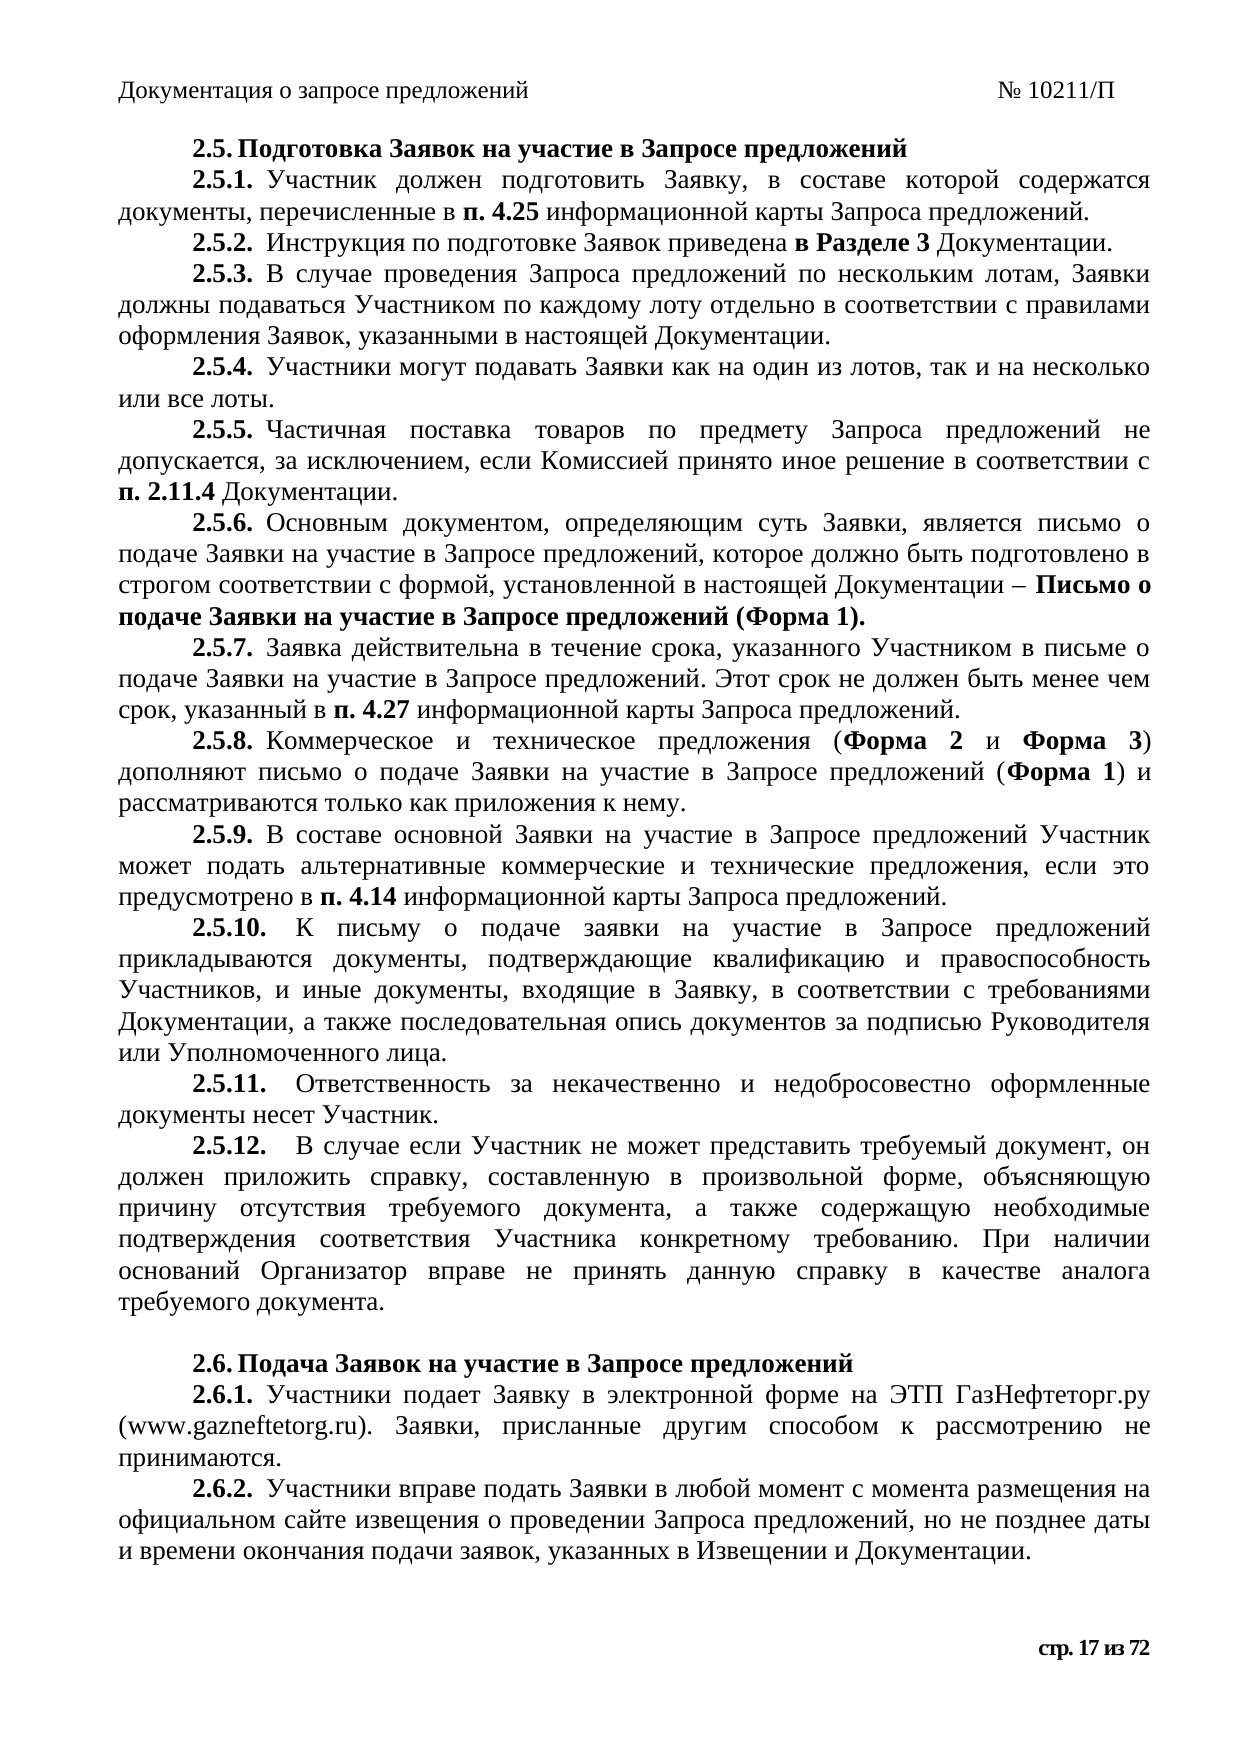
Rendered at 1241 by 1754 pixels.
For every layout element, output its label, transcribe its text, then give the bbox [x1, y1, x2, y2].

list Участники вправе подать Заявки в любой момент с момента размещения на официальном сайте извещения о проведении Запроса предложений, но не позднее даты и времени окончания подачи заявок, указанных в Извещении и Документации. [118, 1472, 1152, 1565]
list Инструкция по подготовке Заявок приведена в Разделе 3 Документации. [118, 226, 1152, 257]
list Участники могут подавать Заявки как на один из лотов, так и на несколько или все лоты. [118, 351, 1152, 413]
list Основным документом, определяющим суть Заявки, является письмо о подаче Заявки на участие в Запросе предложений, которое должно быть подготовлено в строгом соответствии с формой, установленной в настоящей Документации – Письмо о подаче Заявки на участие в Запросе предложений (Форма 1). [118, 506, 1152, 631]
list К письму о подаче заявки на участие в Запросе предложений прикладываются документы, подтверждающие квалификацию и правоспособность Участников, и иные документы, входящие в Заявку, в соответствии с требованиями Документации, а также последовательная опись документов за подписью Руководителя или Уполномоченного лица. [118, 911, 1152, 1067]
list В случае если Участник не может представить требуемый документ, он должен приложить справку, составленную в произвольной форме, объясняющую причину отсутствия требуемого документа, а также содержащую необходимые подтверждения соответствия Участника конкретному требованию. При наличии оснований Организатор вправе не принять данную справку в качестве аналога требуемого документа. [118, 1129, 1152, 1316]
list Заявка действительна в течение срока, указанного Участником в письме о подаче Заявки на участие в Запросе предложений. Этот срок не должен быть менее чем срок, указанный в п. 4.27 информационной карты Запроса предложений. [118, 631, 1152, 724]
list В составе основной Заявки на участие в Запросе предложений Участник может подать альтернативные коммерческие и технические предложения, если это предусмотрено в п. 4.14 информационной карты Запроса предложений. [118, 818, 1152, 911]
list Участники подает Заявку в электронной форме на ЭТП ГазНефтеторг.ру (www.gazneftetorg.ru). Заявки, присланные другим способом к рассмотрению не принимаются. [118, 1378, 1152, 1472]
list Участник должен подготовить Заявку, в составе которой содержатся документы, перечисленные в п. 4.25 информационной карты Запроса предложений. [118, 164, 1152, 226]
list Ответственность за некачественно и недобросовестно оформленные документы несет Участник. [118, 1067, 1152, 1129]
subtitle Подача Заявок на участие в Запросе предложений [118, 1347, 1152, 1378]
list Коммерческое и техническое предложения (Форма 2 и Форма 3) дополняют письмо о подаче Заявки на участие в Запросе предложений (Форма 1) и рассматриваются только как приложения к нему. [118, 724, 1152, 818]
subtitle Подготовка Заявок на участие в Запросе предложений [118, 132, 1152, 164]
list В случае проведения Запроса предложений по нескольким лотам, Заявки должны подаваться Участником по каждому лоту отдельно в соответствии с правилами оформления Заявок, указанными в настоящей Документации. [118, 257, 1152, 351]
list Частичная поставка товаров по предмету Запроса предложений не допускается, за исключением, если Комиссией принято иное решение в соответствии с п. 2.11.4 Документации. [118, 413, 1152, 506]
